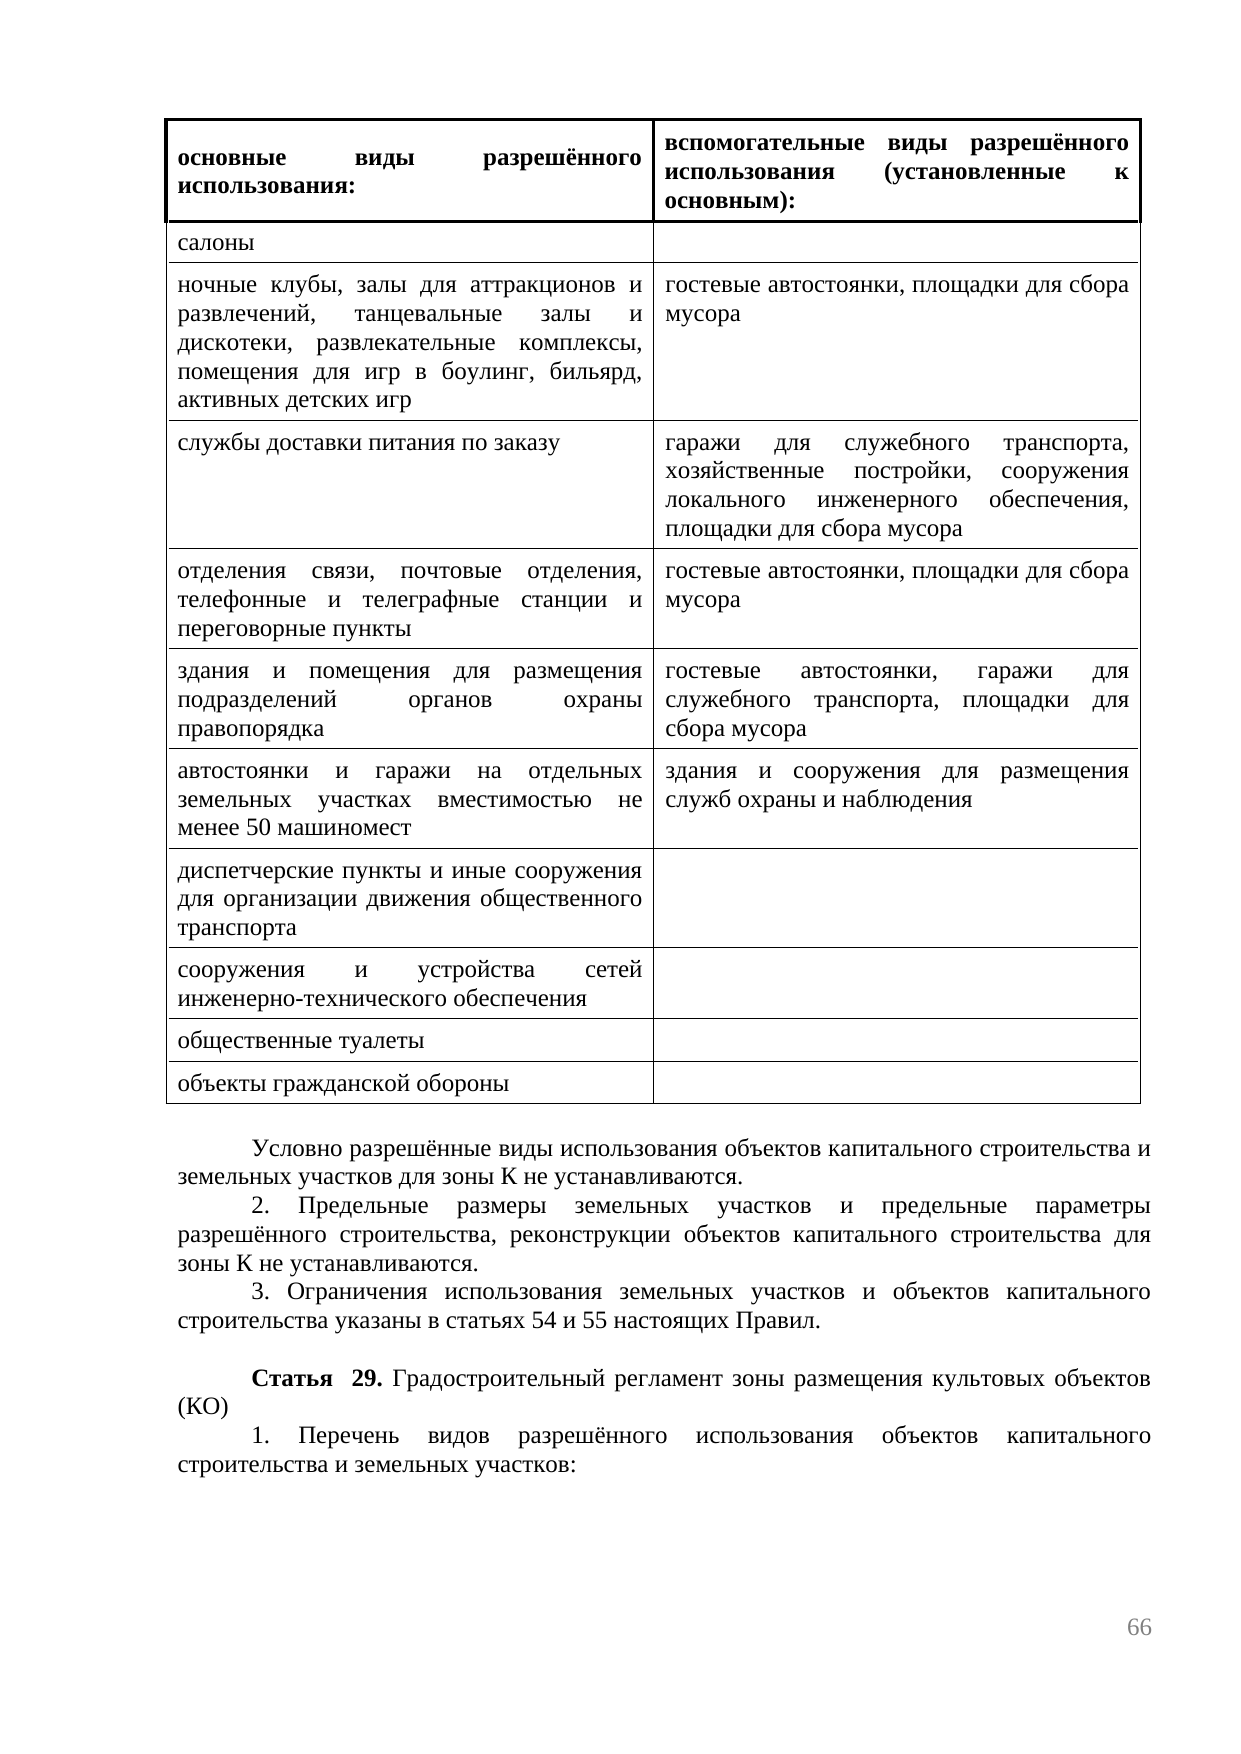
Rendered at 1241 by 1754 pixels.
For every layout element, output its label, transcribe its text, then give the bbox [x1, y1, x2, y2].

table_header вспомогательные виды разрешённого использования (установленные к основным): [655, 121, 1139, 220]
text 3. Ограничения использования земельных участков и объектов капитального строительства указаны в статьях 54 и 55 настоящих Правил. [177, 1276, 1152, 1334]
table_cell общественные туалеты [167, 1018, 653, 1061]
table_cell объекты гражданской обороны [167, 1061, 653, 1103]
table_cell ночные клубы, залы для аттракционов и развлечений, танцевальные залы и дискотеки, развлекательные комплексы, помещения для игр в боулинг, бильярд, активных детских игр [167, 262, 653, 419]
table_cell отделения связи, почтовые отделения, телефонные и телеграфные станции и переговорные пункты [167, 548, 653, 648]
text 2. Предельные размеры земельных участков и предельные параметры разрешённого строительства, реконструкции объектов капитального строительства для зоны К не устанавливаются. [177, 1190, 1152, 1276]
text 1. Перечень видов разрешённого использования объектов капитального строительства и земельных участков: [177, 1420, 1152, 1478]
table_cell диспетчерские пункты и иные сооружения для организации движения общественного транспорта [167, 848, 653, 947]
table_cell службы доставки питания по заказу [167, 420, 653, 548]
table_header основные виды разрешённого использования: [168, 121, 652, 220]
table_cell автостоянки и гаражи на отдельных земельных участках вместимостью не менее 50 машиномест [167, 748, 653, 847]
text Статья 29. Градостроительный регламент зоны размещения культовых объектов (КО) [177, 1363, 1152, 1420]
table_cell здания и помещения для размещения подразделений органов охраны правопорядка [167, 648, 653, 748]
table_cell здания и сооружения для размещения служб охраны и наблюдения [654, 748, 1140, 847]
table_cell гаражи для служебного транспорта, хозяйственные постройки, сооружения локального инженерного обеспечения, площадки для сбора мусора [654, 420, 1140, 548]
table_cell [654, 848, 1140, 947]
table_cell гостевые автостоянки, площадки для сбора мусора [654, 548, 1140, 648]
table_cell гостевые автостоянки, площадки для сбора мусора [654, 262, 1140, 419]
table_cell гостевые автостоянки, гаражи для служебного транспорта, площадки для сбора мусора [654, 648, 1140, 748]
table_cell [654, 1018, 1140, 1061]
table_cell [654, 1061, 1140, 1103]
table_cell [167, 221, 653, 262]
text Условно разрешённые виды использования объектов капитального строительства и земельных участков для зоны К не устанавливаются. [177, 1133, 1152, 1190]
table_cell [654, 947, 1140, 1018]
table_cell сооружения и устройства сетей инженерно-технического обеспечения [167, 947, 653, 1018]
